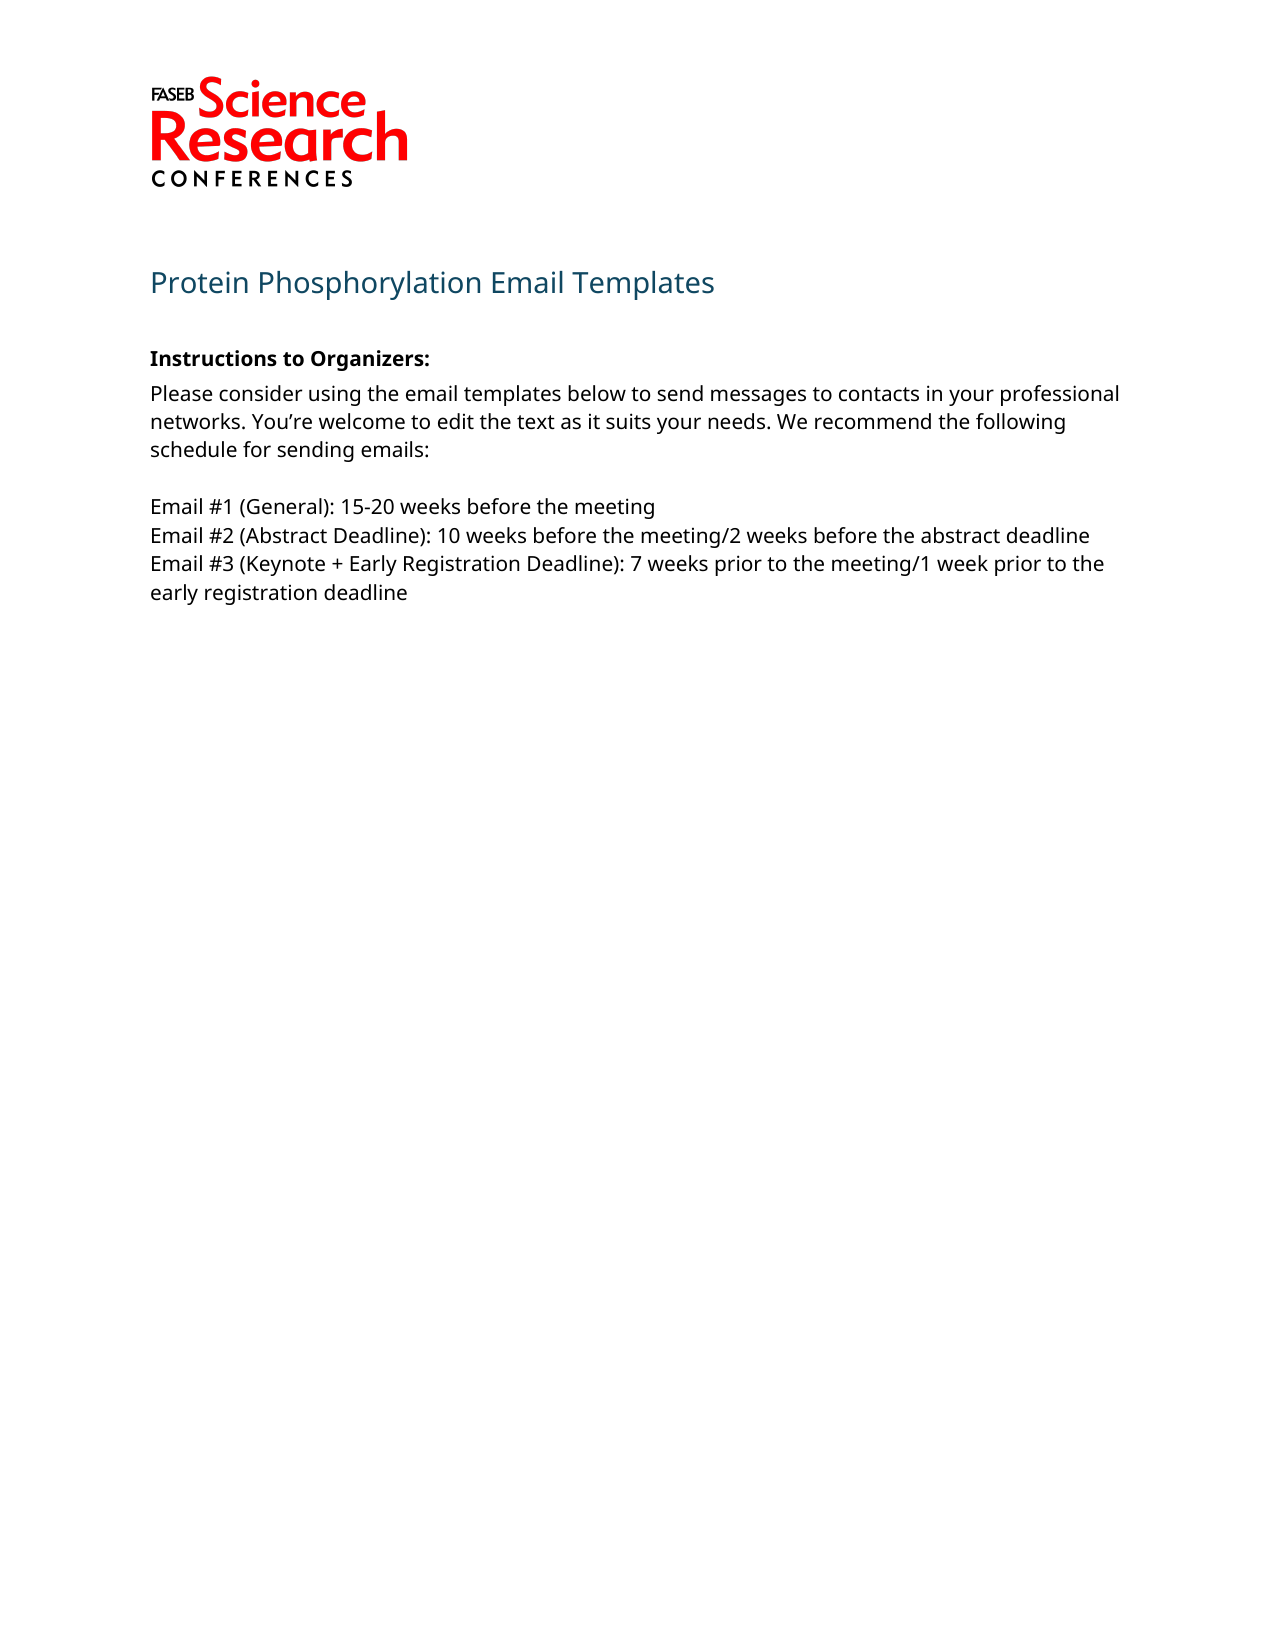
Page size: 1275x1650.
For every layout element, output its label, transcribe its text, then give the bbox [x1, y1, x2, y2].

text Email #2 (Abstract Deadline): 10 weeks before the meeting/2 weeks before the abstract deadline [150, 521, 1125, 549]
text Instructions to Organizers: [150, 344, 1125, 373]
picture [150, 75, 408, 189]
text Email #1 (General): 15-20 weeks before the meeting [150, 492, 1125, 521]
subtitle Protein Phosphorylation Email Templates [150, 262, 1125, 302]
text Email #3 (Keynote + Early Registration Deadline): 7 weeks prior to the meeting/1 week prior to the early registration deadline [150, 549, 1125, 606]
text Please consider using the email templates below to send messages to contacts in your professional networks. You’re welcome to edit the text as it suits your needs. We recommend the following schedule for sending emails: [150, 379, 1125, 464]
